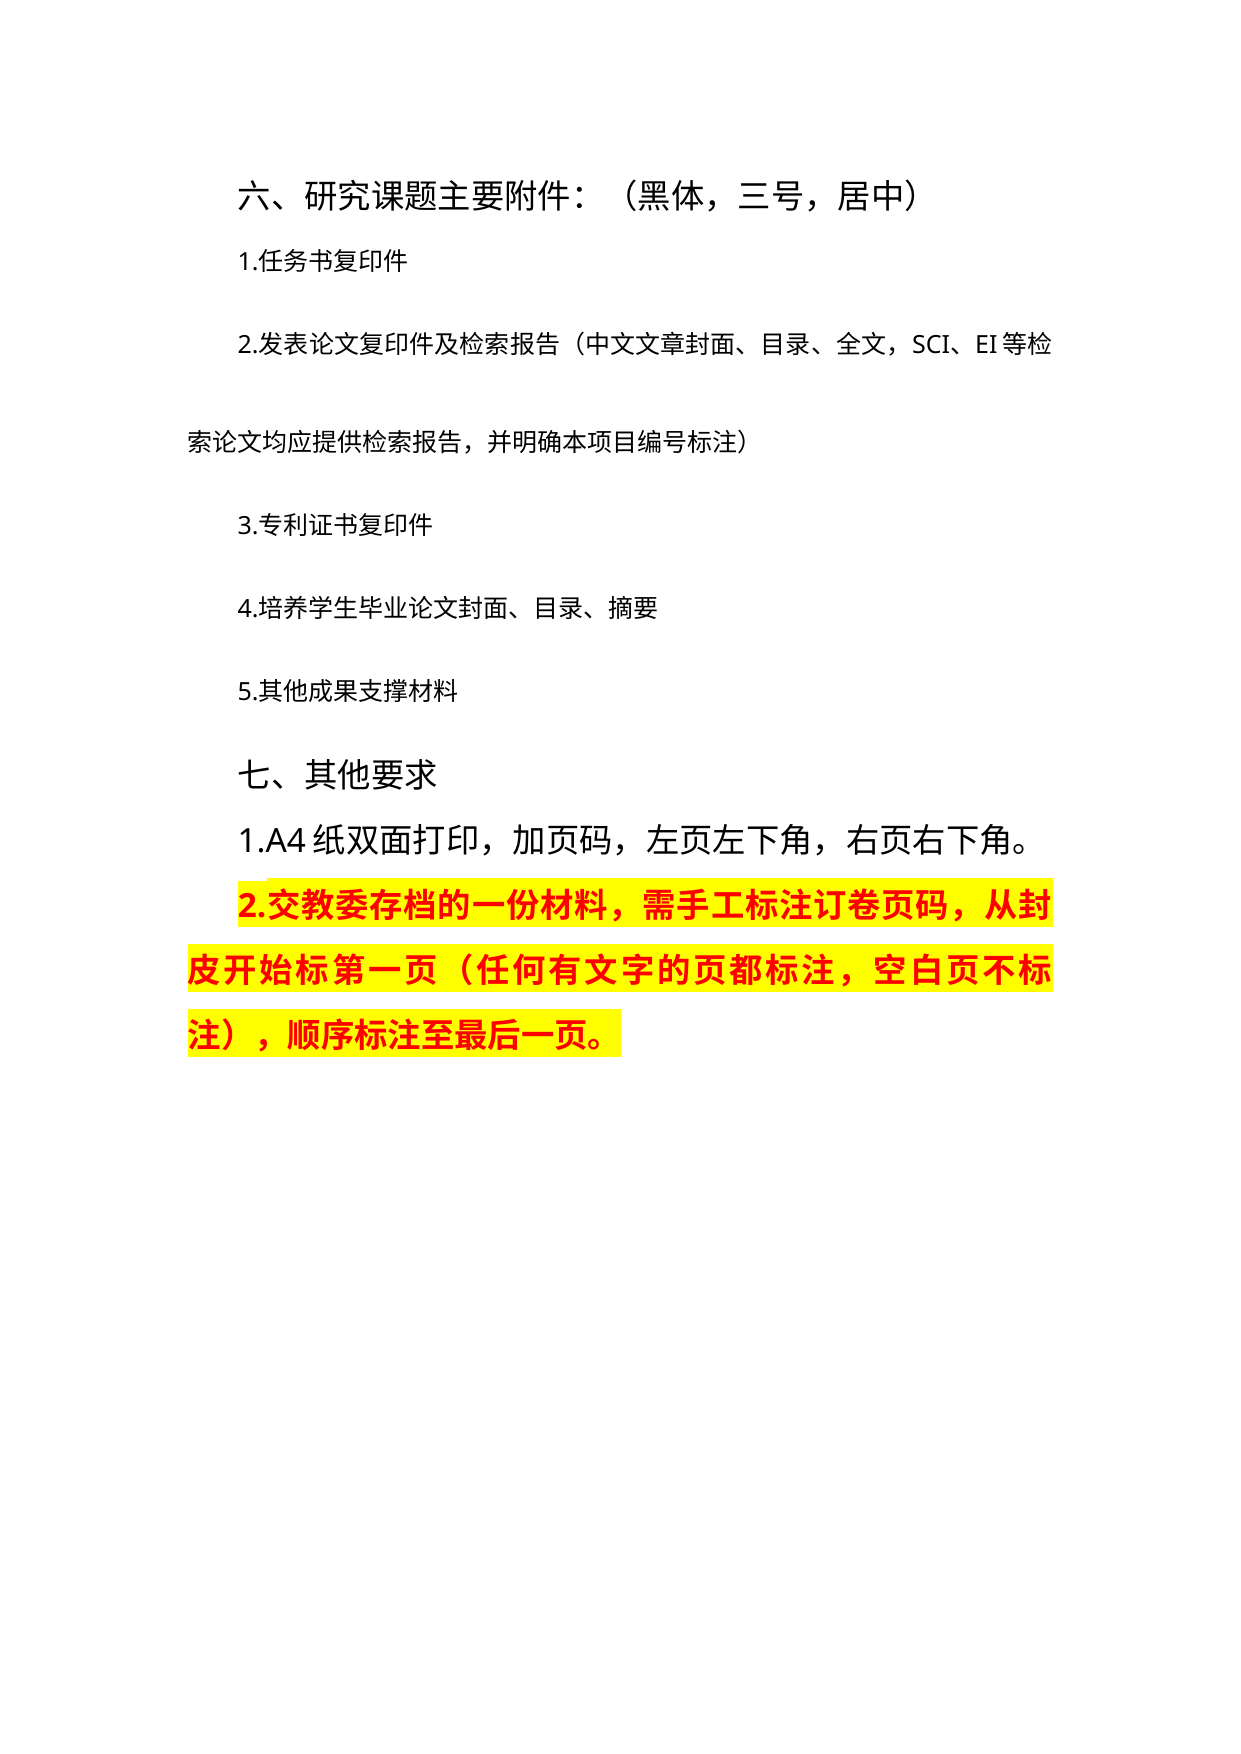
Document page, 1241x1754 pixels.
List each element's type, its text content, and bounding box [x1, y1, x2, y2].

text 1.任务书复印件 [187, 227, 1053, 292]
text 七、其他要求 [187, 740, 1053, 805]
text 3.专利证书复印件 [187, 491, 1053, 556]
text 2.交教委存档的一份材料，需手工标注订卷页码，从封皮开始标第一页（任何有文字的页都标注，空白页不标注），顺序标注至最后一页。 [187, 870, 1053, 1065]
text 5.其他成果支撑材料 [187, 657, 1053, 722]
text 4.培养学生毕业论文封面、目录、摘要 [187, 574, 1053, 639]
text 2.发表论文复印件及检索报告（中文文章封面、目录、全文，SCI、EI等检索论文均应提供检索报告，并明确本项目编号标注） [187, 310, 1053, 473]
text 六、研究课题主要附件：（黑体，三号，居中） [187, 162, 1053, 227]
text 1.A4纸双面打印，加页码，左页左下角，右页右下角。 [187, 805, 1053, 870]
